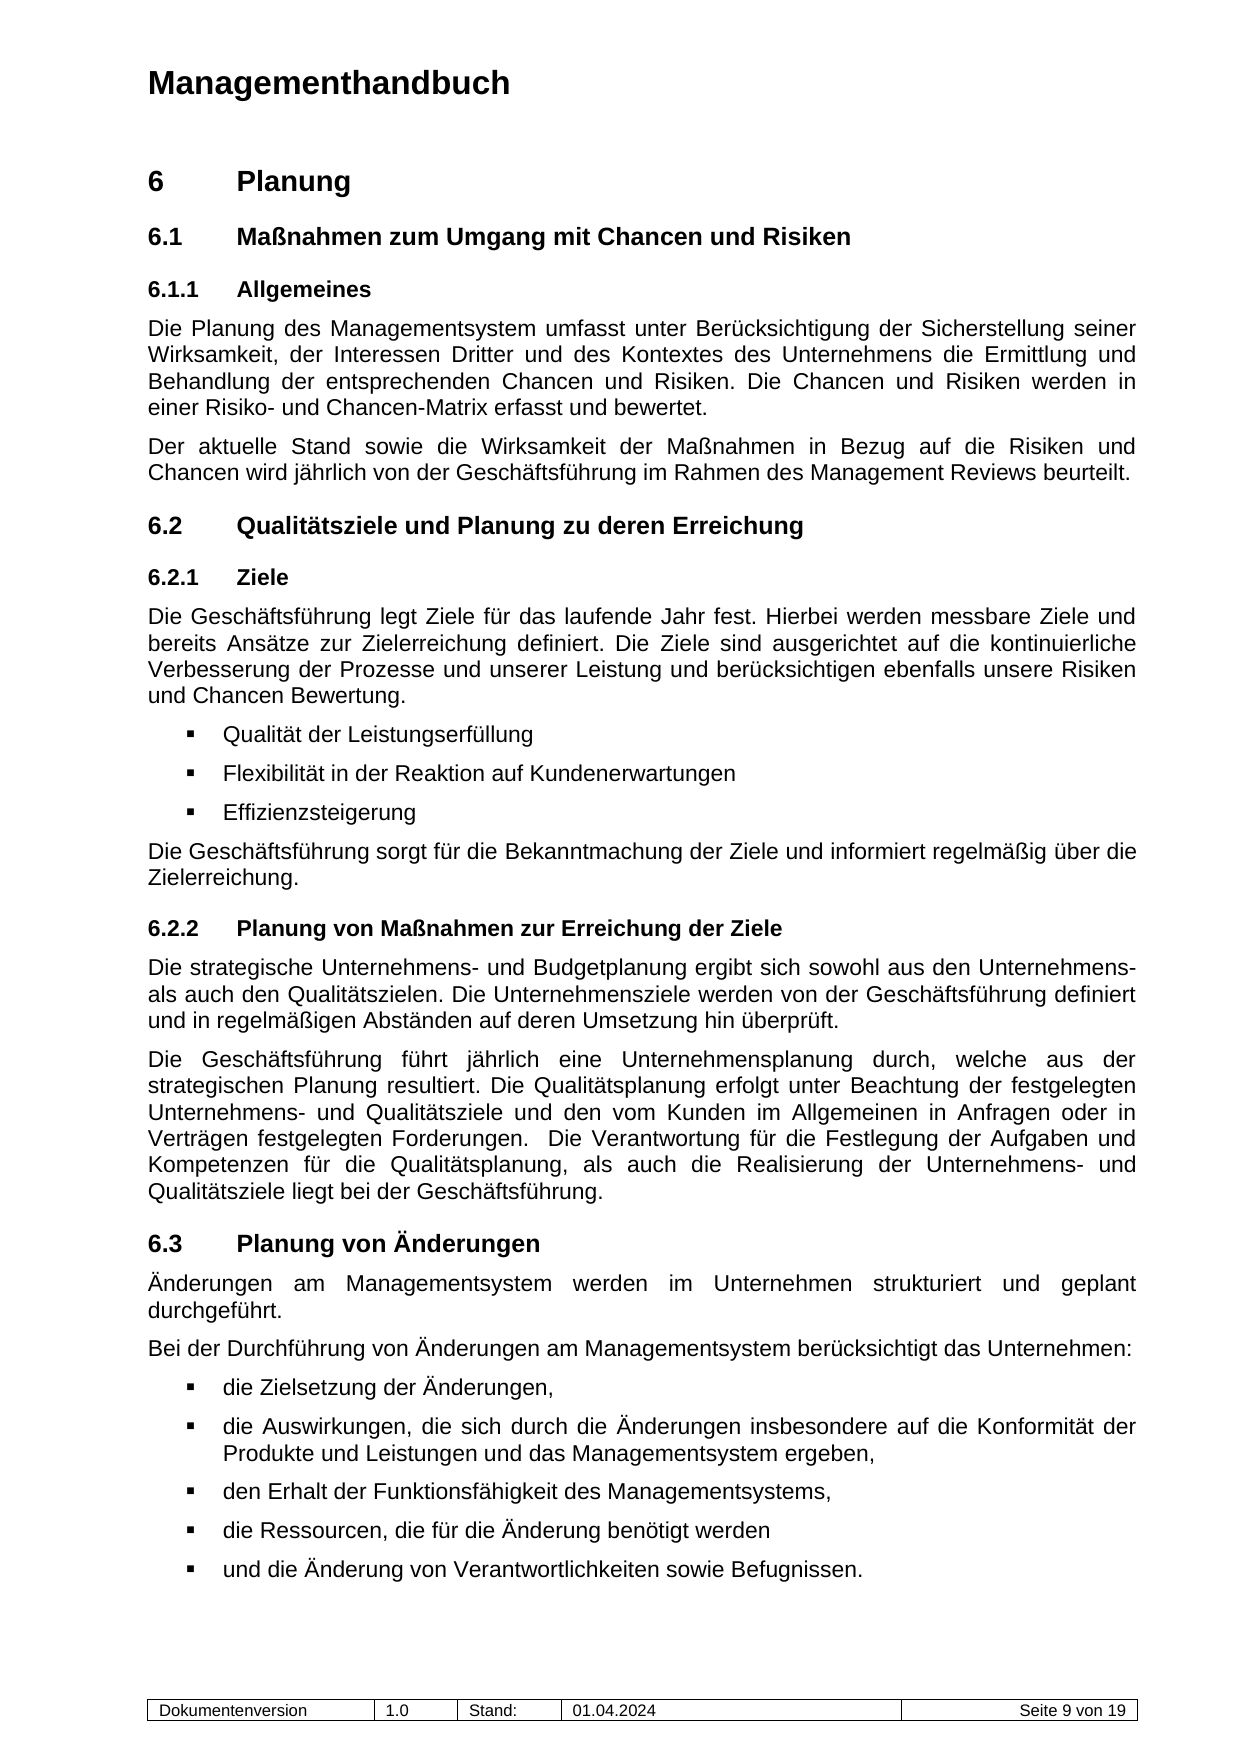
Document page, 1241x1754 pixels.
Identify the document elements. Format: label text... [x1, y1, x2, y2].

text Die Planung des Managementsystem umfasst unter Berücksichtigung der Sicherstellung seiner Wirksamkeit, der Interessen Dritter und des Kontextes des Unternehmens die Ermittlung und Behandlung der entsprechenden Chancen und Risiken. Die Chancen und Risiken werden in einer Risiko- und Chancen-Matrix erfasst und bewertet. [148, 315, 1137, 420]
text Der aktuelle Stand sowie die Wirksamkeit der Maßnahmen in Bezug auf die Risiken und Chancen wird jährlich von der Geschäftsführung im Rahmen des Management Reviews beurteilt. [148, 433, 1137, 486]
list und die Änderung von Verantwortlichkeiten sowie Befugnissen. [185, 1556, 1137, 1582]
subtitle 6.2.1 Ziele [148, 564, 1137, 591]
text Die strategische Unternehmens- und Budgetplanung ergibt sich sowohl aus den Unternehmens- als auch den Qualitätszielen. Die Unternehmensziele werden von der Geschäftsführung definiert und in regelmäßigen Abständen auf deren Umsetzung hin überprüft. [148, 954, 1137, 1033]
list Effizienzsteigerung [185, 799, 1137, 825]
list Qualität der Leistungserfüllung [185, 721, 1137, 747]
subtitle Planung [148, 164, 1137, 197]
subtitle 6.1.1 Allgemeines [148, 276, 1137, 302]
list Flexibilität in der Reaktion auf Kundenerwartungen [185, 760, 1137, 786]
subtitle 6.1 Maßnahmen zum Umgang mit Chancen und Risiken [148, 222, 1137, 251]
subtitle 6.2.2 Planung von Maßnahmen zur Erreichung der Ziele [148, 915, 1137, 942]
subtitle 6.2 Qualitätsziele und Planung zu deren Erreichung [148, 511, 1137, 539]
text Die Geschäftsführung führt jährlich eine Unternehmensplanung durch, welche aus der strategischen Planung resultiert. Die Qualitätsplanung erfolgt unter Beachtung der festgelegten Unternehmens- und Qualitätsziele und den vom Kunden im Allgemeinen in Anfragen oder in Verträgen festgelegten Forderungen. Die Verantwortung für die Festlegung der Aufgaben und Kompetenzen für die Qualitätsplanung, als auch die Realisierung der Unternehmens- und Qualitätsziele liegt bei der Geschäftsführung. [148, 1046, 1137, 1204]
text Die Geschäftsführung sorgt für die Bekanntmachung der Ziele und informiert regelmäßig über die Zielerreichung. [148, 838, 1137, 890]
list die Zielsetzung der Änderungen, [185, 1374, 1137, 1401]
subtitle 6.3 Planung von Änderungen [148, 1229, 1137, 1258]
list die Auswirkungen, die sich durch die Änderungen insbesondere auf die Konformität der Produkte und Leistungen und das Managementsystem ergeben, [185, 1413, 1137, 1466]
text Änderungen am Managementsystem werden im Unternehmen strukturiert und geplant durchgeführt. [148, 1270, 1137, 1323]
list den Erhalt der Funktionsfähigkeit des Managementsystems, [185, 1478, 1137, 1505]
list die Ressourcen, die für die Änderung benötigt werden [185, 1517, 1137, 1543]
text Bei der Durchführung von Änderungen am Managementsystem berücksichtigt das Unternehmen: [148, 1335, 1137, 1362]
text Die Geschäftsführung legt Ziele für das laufende Jahr fest. Hierbei werden messbare Ziele und bereits Ansätze zur Zielerreichung definiert. Die Ziele sind ausgerichtet auf die kontinuierliche Verbesserung der Prozesse und unserer Leistung und berücksichtigen ebenfalls unsere Risiken und Chancen Bewertung. [148, 603, 1137, 709]
